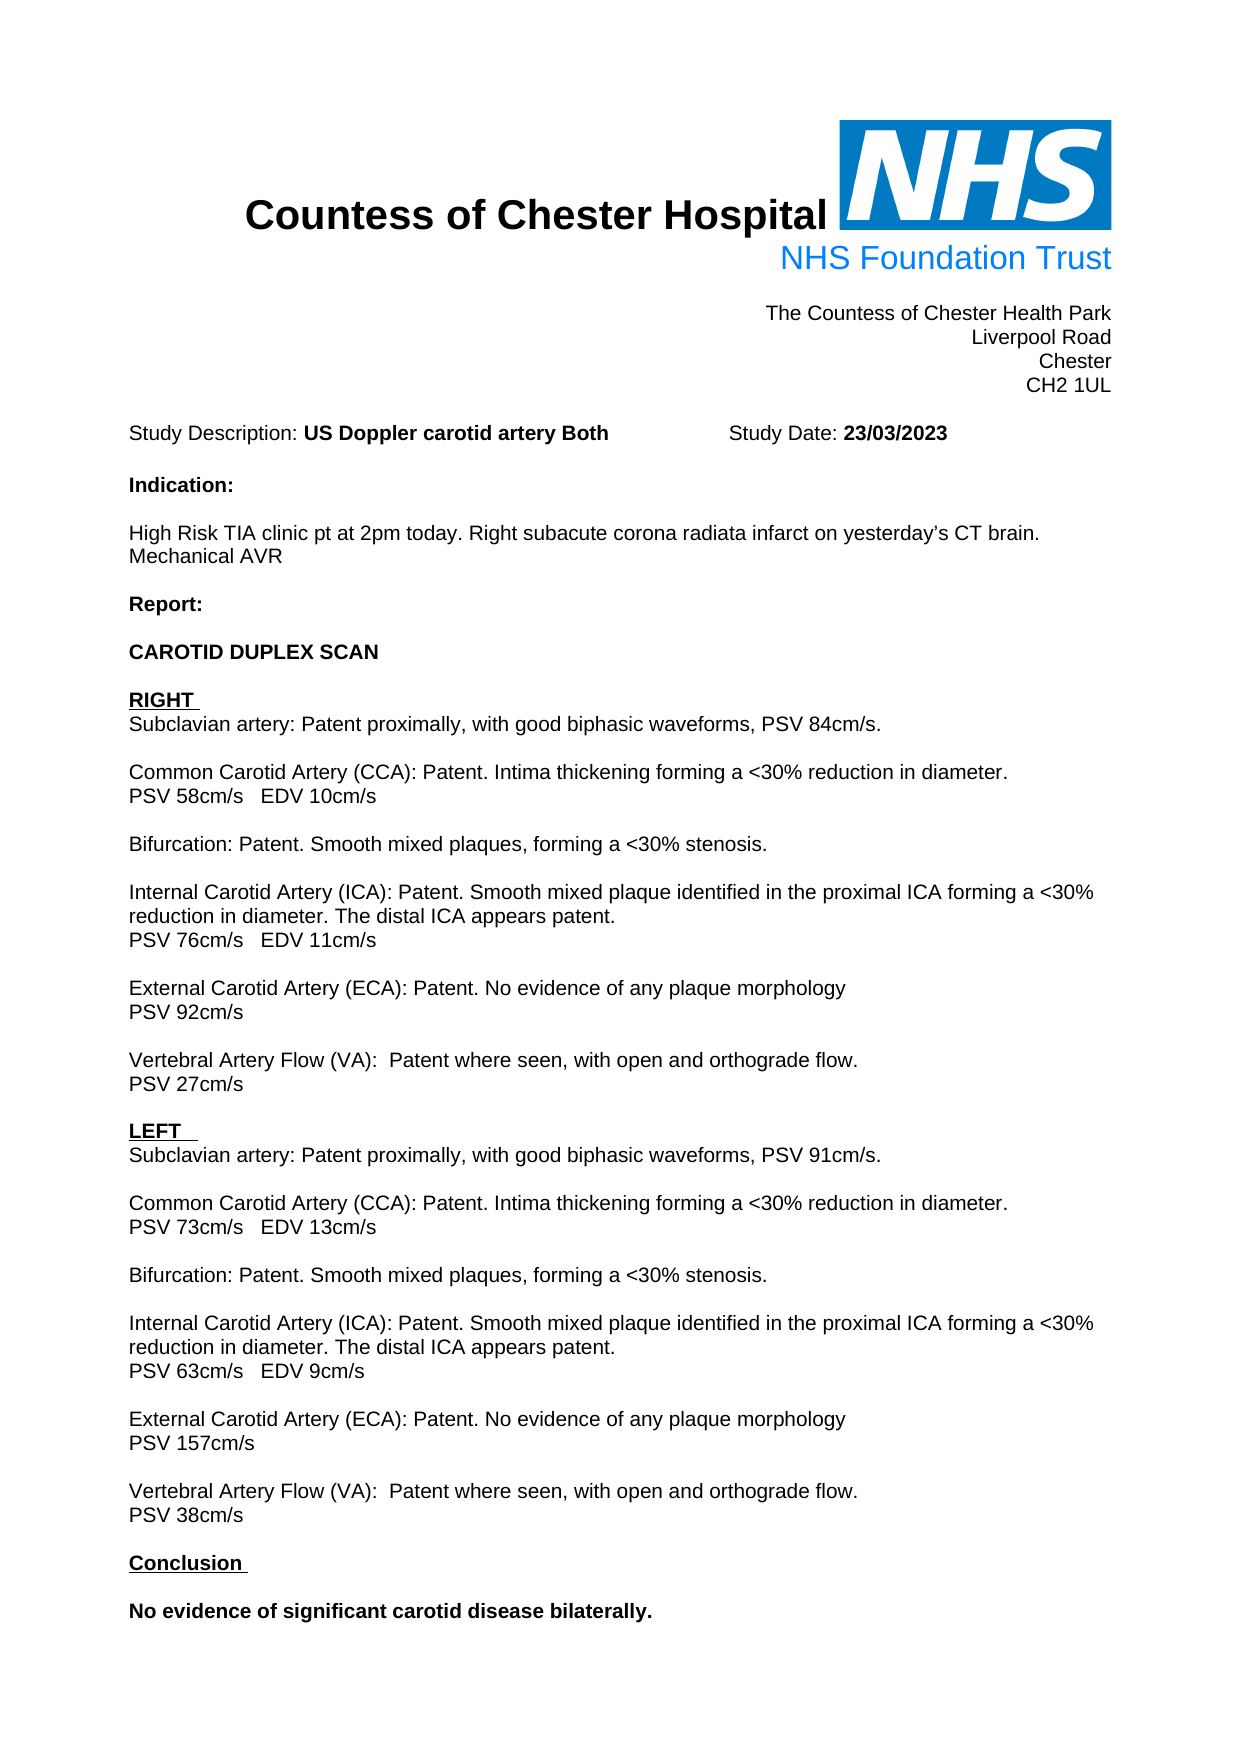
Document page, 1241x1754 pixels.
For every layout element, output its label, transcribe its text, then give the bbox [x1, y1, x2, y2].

text Subclavian artery: Patent proximally, with good biphasic waveforms, PSV 91cm/s. [129, 1143, 1111, 1167]
text Internal Carotid Artery (ICA): Patent. Smooth mixed plaque identified in the proximal ICA forming a <30% reduction in diameter. The distal ICA appears patent. [129, 880, 1111, 928]
text Common Carotid Artery (CCA): Patent. Intima thickening forming a <30% reduction in diameter. [129, 1191, 1111, 1215]
text Countess of Chester Hospital [129, 121, 1111, 238]
text Study Description: US Doppler carotid artery Both Study Date: 23/03/2023 [129, 421, 1111, 444]
text Indication: [129, 472, 1111, 496]
text External Carotid Artery (ECA): Patent. No evidence of any plaque morphology [129, 1407, 1111, 1431]
text PSV 157cm/s [129, 1431, 1111, 1455]
text RIGHT [129, 688, 1111, 712]
text PSV 73cm/s EDV 13cm/s [129, 1215, 1111, 1239]
text Chester [129, 349, 1111, 373]
text PSV 38cm/s [129, 1503, 1111, 1527]
text Internal Carotid Artery (ICA): Patent. Smooth mixed plaque identified in the proximal ICA forming a <30% reduction in diameter. The distal ICA appears patent. [129, 1311, 1111, 1359]
text External Carotid Artery (ECA): Patent. No evidence of any plaque morphology [129, 976, 1111, 999]
text PSV 27cm/s [129, 1071, 1111, 1095]
text PSV 58cm/s EDV 10cm/s [129, 784, 1111, 808]
text PSV 63cm/s EDV 9cm/s [129, 1359, 1111, 1383]
text CH2 1UL [129, 373, 1111, 397]
text Report: [129, 592, 1111, 616]
text CAROTID DUPLEX SCAN [129, 640, 1111, 664]
text PSV 92cm/s [129, 999, 1111, 1023]
text The Countess of Chester Health Park [129, 301, 1111, 325]
text Subclavian artery: Patent proximally, with good biphasic waveforms, PSV 84cm/s. [129, 712, 1111, 736]
text Common Carotid Artery (CCA): Patent. Intima thickening forming a <30% reduction in diameter. [129, 760, 1111, 784]
text Bifurcation: Patent. Smooth mixed plaques, forming a <30% stenosis. [129, 1263, 1111, 1287]
text High Risk TIA clinic pt at 2pm today. Right subacute corona radiata infarct on yesterday’s CT brain. Mechanical AVR [129, 520, 1111, 568]
text Bifurcation: Patent. Smooth mixed plaques, forming a <30% stenosis. [129, 832, 1111, 856]
text Vertebral Artery Flow (VA): Patent where seen, with open and orthograde flow. [129, 1479, 1111, 1503]
text Vertebral Artery Flow (VA): Patent where seen, with open and orthograde flow. [129, 1047, 1111, 1071]
text Conclusion [129, 1551, 1111, 1574]
text LEFT [129, 1119, 1111, 1143]
text No evidence of significant carotid disease bilaterally. [129, 1598, 1111, 1622]
text NHS Foundation Trust [129, 238, 1111, 277]
text PSV 76cm/s EDV 11cm/s [129, 928, 1111, 952]
text Liverpool Road [129, 325, 1111, 349]
